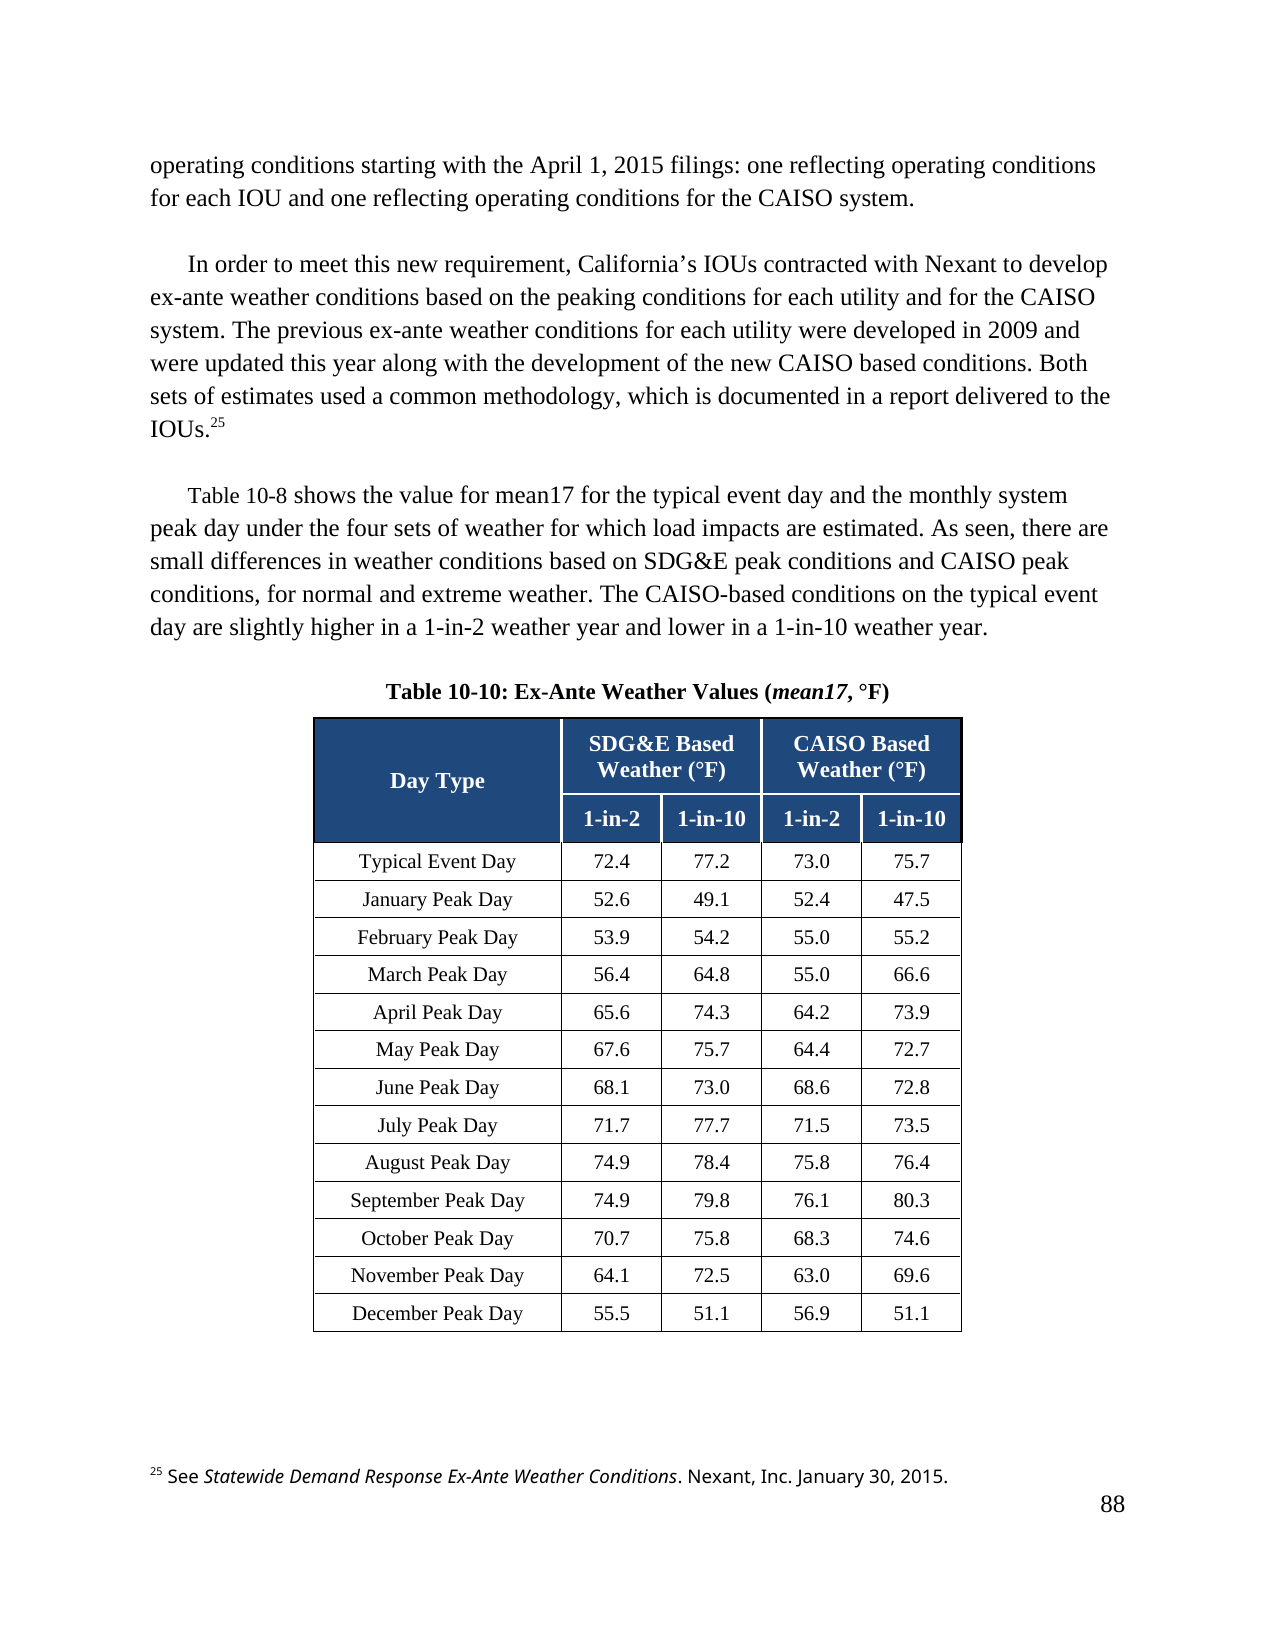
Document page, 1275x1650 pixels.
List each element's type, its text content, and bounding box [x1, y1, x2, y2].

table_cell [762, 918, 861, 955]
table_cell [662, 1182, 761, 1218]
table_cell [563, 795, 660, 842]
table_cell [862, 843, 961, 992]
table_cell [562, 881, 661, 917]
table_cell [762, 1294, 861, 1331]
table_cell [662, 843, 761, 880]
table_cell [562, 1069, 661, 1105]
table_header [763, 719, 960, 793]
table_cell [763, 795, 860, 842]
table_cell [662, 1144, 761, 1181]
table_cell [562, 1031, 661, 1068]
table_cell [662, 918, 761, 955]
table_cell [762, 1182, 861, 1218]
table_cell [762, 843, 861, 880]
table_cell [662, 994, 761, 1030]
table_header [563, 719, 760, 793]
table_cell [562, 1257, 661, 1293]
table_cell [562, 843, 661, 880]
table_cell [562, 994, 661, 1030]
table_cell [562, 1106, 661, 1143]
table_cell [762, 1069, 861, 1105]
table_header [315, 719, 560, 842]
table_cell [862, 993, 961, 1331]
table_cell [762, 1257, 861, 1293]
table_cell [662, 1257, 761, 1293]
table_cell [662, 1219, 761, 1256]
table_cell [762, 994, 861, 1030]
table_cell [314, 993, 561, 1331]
text In order to meet this new requirement, California’s IOUs contracted with Nexant to develop ex-ante weather conditions based on the peaking conditions for each utility and for the CAISO system. The previous ex-ante weather conditions for each utility were developed in 2009 and were updated this year along with the development of the new CAISO based conditions. Both sets of estimates used a common methodology, which is documented in a report delivered to the IOUs. [150, 249, 1125, 443]
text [150, 150, 1125, 212]
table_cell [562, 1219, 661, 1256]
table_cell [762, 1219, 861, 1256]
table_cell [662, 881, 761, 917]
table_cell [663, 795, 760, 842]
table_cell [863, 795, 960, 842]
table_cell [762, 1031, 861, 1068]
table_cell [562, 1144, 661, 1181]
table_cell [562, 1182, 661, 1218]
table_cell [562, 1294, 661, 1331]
text Table 10-8 shows the value for mean17 for the typical event day and the monthly system peak day under the four sets of weather for which load impacts are estimated. As seen, there are small differences in weather conditions based on SDG&E peak conditions and CAISO peak conditions, for normal and extreme weather. The CAISO-based conditions on the typical event day are slightly higher in a 1-in-2 weather year and lower in a 1-in-10 weather year. [150, 480, 1125, 641]
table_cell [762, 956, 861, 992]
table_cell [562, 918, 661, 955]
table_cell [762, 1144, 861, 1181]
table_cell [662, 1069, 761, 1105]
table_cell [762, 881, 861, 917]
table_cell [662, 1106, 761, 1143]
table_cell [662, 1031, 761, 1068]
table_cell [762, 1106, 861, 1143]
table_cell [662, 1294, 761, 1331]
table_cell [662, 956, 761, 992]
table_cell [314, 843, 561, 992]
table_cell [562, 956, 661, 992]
